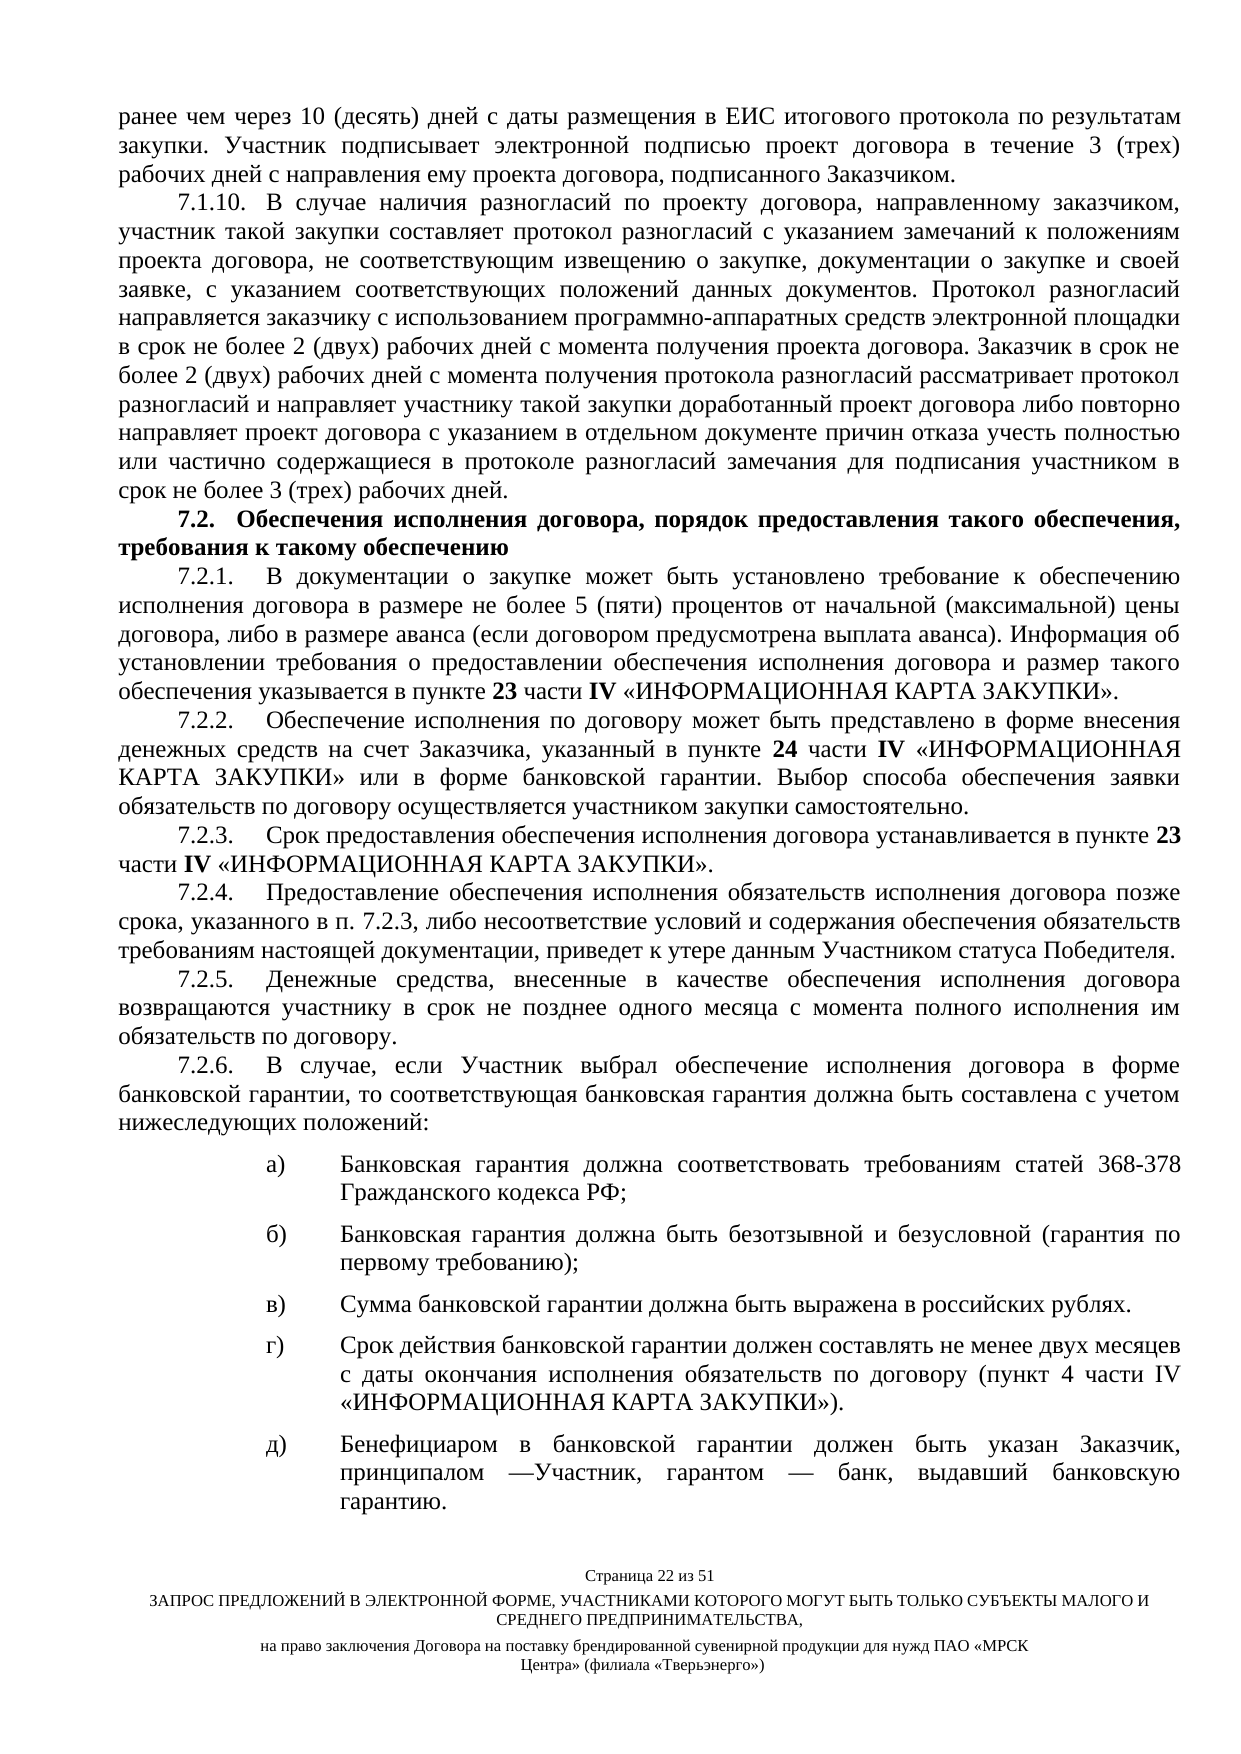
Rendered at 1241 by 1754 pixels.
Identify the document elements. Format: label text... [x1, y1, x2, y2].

list Бенефициаром в банковской гарантии должен быть указан Заказчик, принципалом —Участник, гарантом — банк, выдавший банковскую гарантию. [266, 1429, 1181, 1515]
subtitle Денежные средства, внесенные в качестве обеспечения исполнения договора возвращаются участнику в срок не позднее одного месяца с момента полного исполнения им обязательств по договору. [118, 964, 1181, 1050]
list Банковская гарантия должна соответствовать требованиям статей 368-378 Гражданского кодекса РФ; [266, 1149, 1181, 1206]
subtitle Срок предоставления обеспечения исполнения договора устанавливается в пункте 23 части IV «ИНФОРМАЦИОННАЯ КАРТА ЗАКУПКИ». [118, 820, 1181, 877]
subtitle В случае, если Участник выбрал обеспечение исполнения договора в форме банковской гарантии, то соответствующая банковская гарантия должна быть составлена с учетом нижеследующих положений: [118, 1050, 1181, 1136]
subtitle Обеспечения исполнения договора, порядок предоставления такого обеспечения, требования к такому обеспечению [118, 504, 1181, 561]
subtitle Предоставление обеспечения исполнения обязательств исполнения договора позже срока, указанного в п. 7.2.3, либо несоответствие условий и содержания обеспечения обязательств требованиям настоящей документации, приведет к утере данным Участником статуса Победителя. [118, 877, 1181, 964]
subtitle В случае наличия разногласий по проекту договора, направленному заказчиком, участник такой закупки составляет протокол разногласий с указанием замечаний к положениям проекта договора, не соответствующим извещению о закупке, документации о закупке и своей заявке, с указанием соответствующих положений данных документов. Протокол разногласий направляется заказчику с использованием программно-аппаратных средств электронной площадки в срок не более 2 (двух) рабочих дней с момента получения проекта договора. Заказчик в срок не более 2 (двух) рабочих дней с момента получения протокола разногласий рассматривает протокол разногласий и направляет участнику такой закупки доработанный проект договора либо повторно направляет проект договора с указанием в отдельном документе причин отказа учесть полностью или частично содержащиеся в протоколе разногласий замечания для подписания участником в срок не более 3 (трех) рабочих дней. [118, 187, 1181, 504]
list Срок действия банковской гарантии должен составлять не менее двух месяцев с даты окончания исполнения обязательств по договору (пункт 4 части IV «ИНФОРМАЦИОННАЯ КАРТА ЗАКУПКИ»). [266, 1330, 1181, 1416]
subtitle Обеспечение исполнения по договору может быть представлено в форме внесения денежных средств на счет Заказчика, указанный в пункте 24 части IV «ИНФОРМАЦИОННАЯ КАРТА ЗАКУПКИ» или в форме банковской гарантии. Выбор способа обеспечения заявки обязательств по договору осуществляется участником закупки самостоятельно. [118, 705, 1181, 820]
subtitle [118, 101, 1181, 187]
list Банковская гарантия должна быть безотзывной и безусловной (гарантия по первому требованию); [266, 1219, 1181, 1276]
list Сумма банковской гарантии должна быть выражена в российских рублях. [266, 1289, 1181, 1317]
subtitle В документации о закупке может быть установлено требование к обеспечению исполнения договора в размере не более 5 (пяти) процентов от начальной (максимальной) цены договора, либо в размере аванса (если договором предусмотрена выплата аванса). Информация об установлении требования о предоставлении обеспечения исполнения договора и размер такого обеспечения указывается в пункте 23 части IV «ИНФОРМАЦИОННАЯ КАРТА ЗАКУПКИ». [118, 561, 1181, 705]
